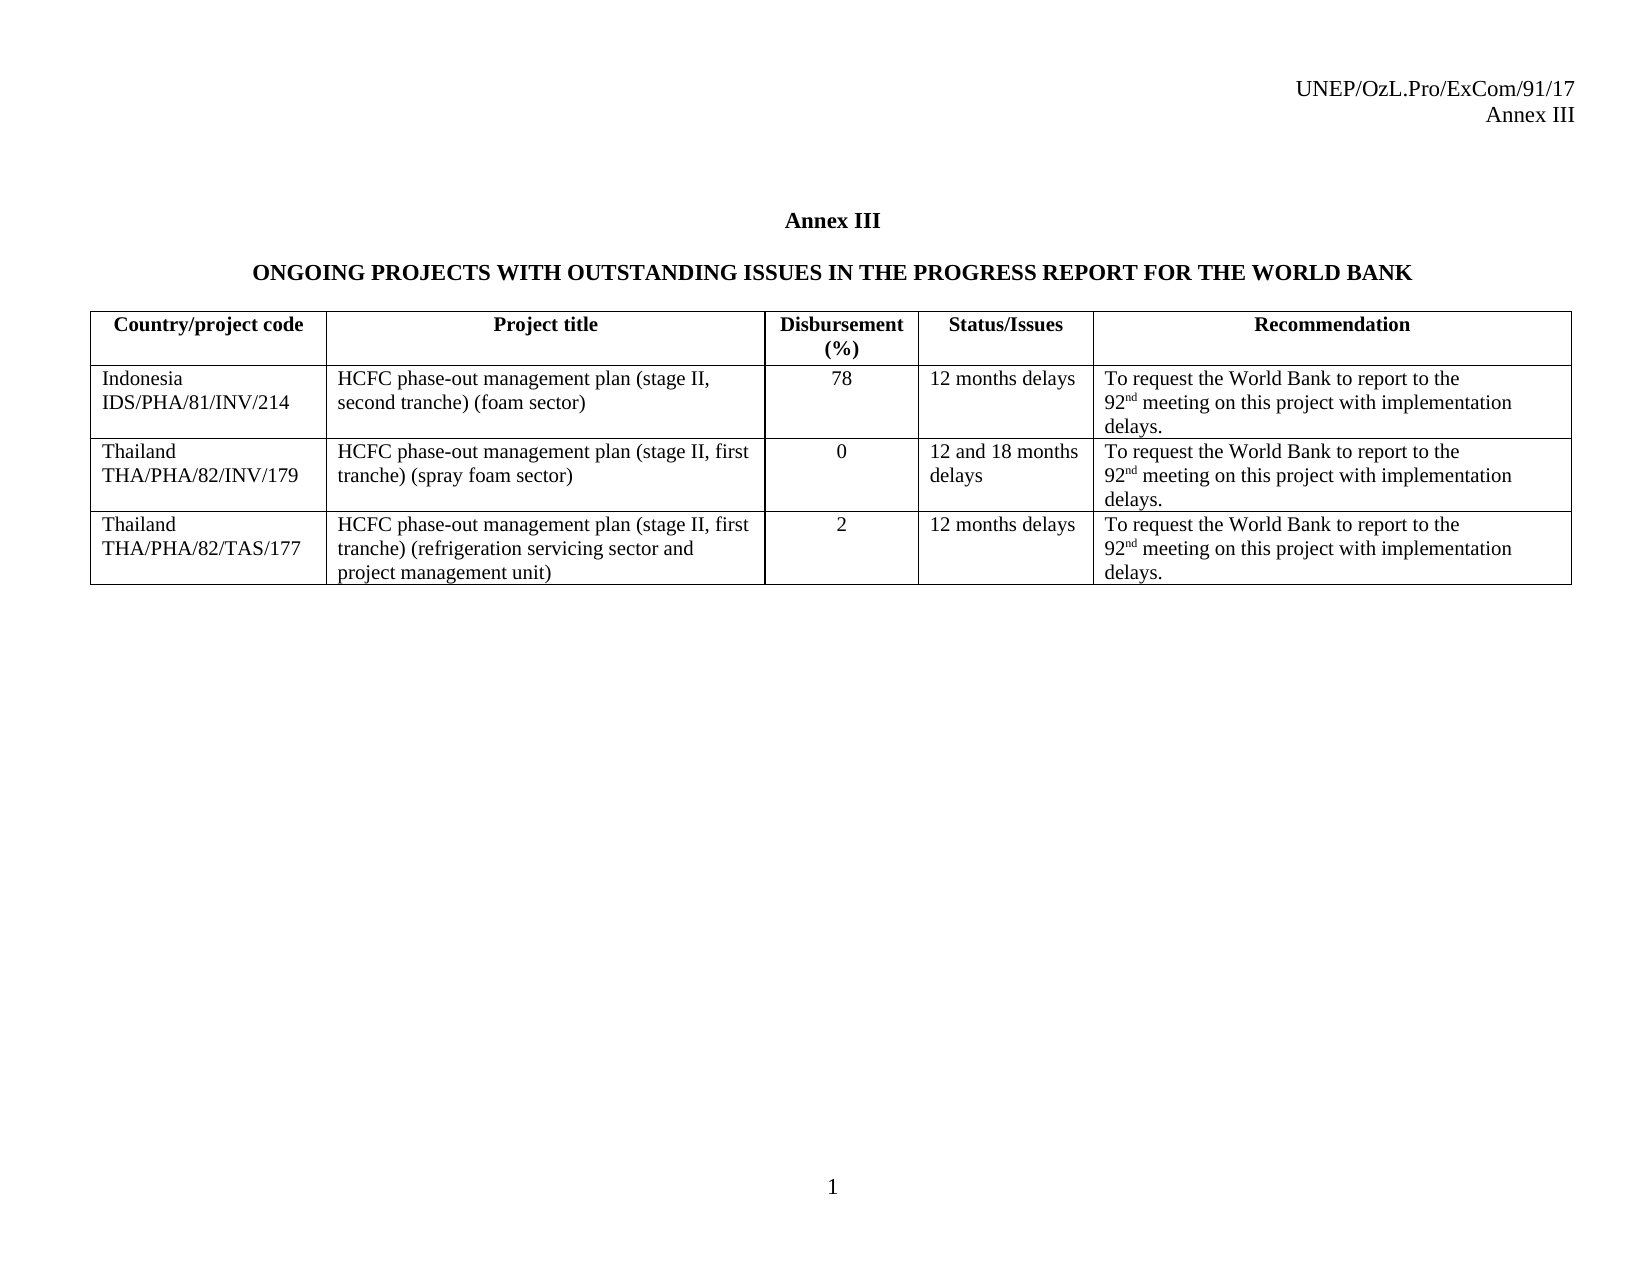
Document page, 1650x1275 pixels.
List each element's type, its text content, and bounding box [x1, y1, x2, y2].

table_header Recommendation [1094, 312, 1571, 364]
table_cell 12 months delays [919, 366, 1093, 438]
table_header Status/Issues [919, 312, 1093, 364]
table_cell Thailand THA/PHA/82/TAS/177 [91, 512, 326, 584]
table_cell 2 [766, 512, 918, 584]
table_cell 12 and 18 months delays [919, 439, 1093, 511]
table_cell Indonesia IDS/PHA/81/INV/214 [91, 366, 326, 438]
text Annex III [90, 207, 1575, 233]
subtitle ONGOING PROJECTS WITH OUTSTANDING ISSUES IN THE PROGRESS REPORT FOR THE WORLD BANK [90, 259, 1575, 286]
table_header Country/project code [91, 312, 326, 364]
table_cell 12 months delays [919, 512, 1093, 584]
table_cell HCFC phase-out management plan (stage II, second tranche) (foam sector) [327, 366, 764, 438]
table_cell 0 [766, 439, 918, 511]
table_cell 78 [766, 366, 918, 438]
table_header Disbursement (%) [766, 312, 918, 364]
table_cell HCFC phase-out management plan (stage II, first tranche) (spray foam sector) [327, 439, 764, 511]
table_cell To request the World Bank to report to the 92nd meeting on this project with implementation delays. [1094, 512, 1571, 584]
table_cell HCFC phase-out management plan (stage II, first tranche) (refrigeration servicing sector and project management unit) [327, 512, 764, 584]
table_cell To request the World Bank to report to the 92nd meeting on this project with implementation delays. [1094, 366, 1571, 438]
table_cell To request the World Bank to report to the 92nd meeting on this project with implementation delays. [1094, 439, 1571, 511]
table_header Project title [327, 312, 764, 364]
table_cell Thailand THA/PHA/82/INV/179 [91, 439, 326, 511]
